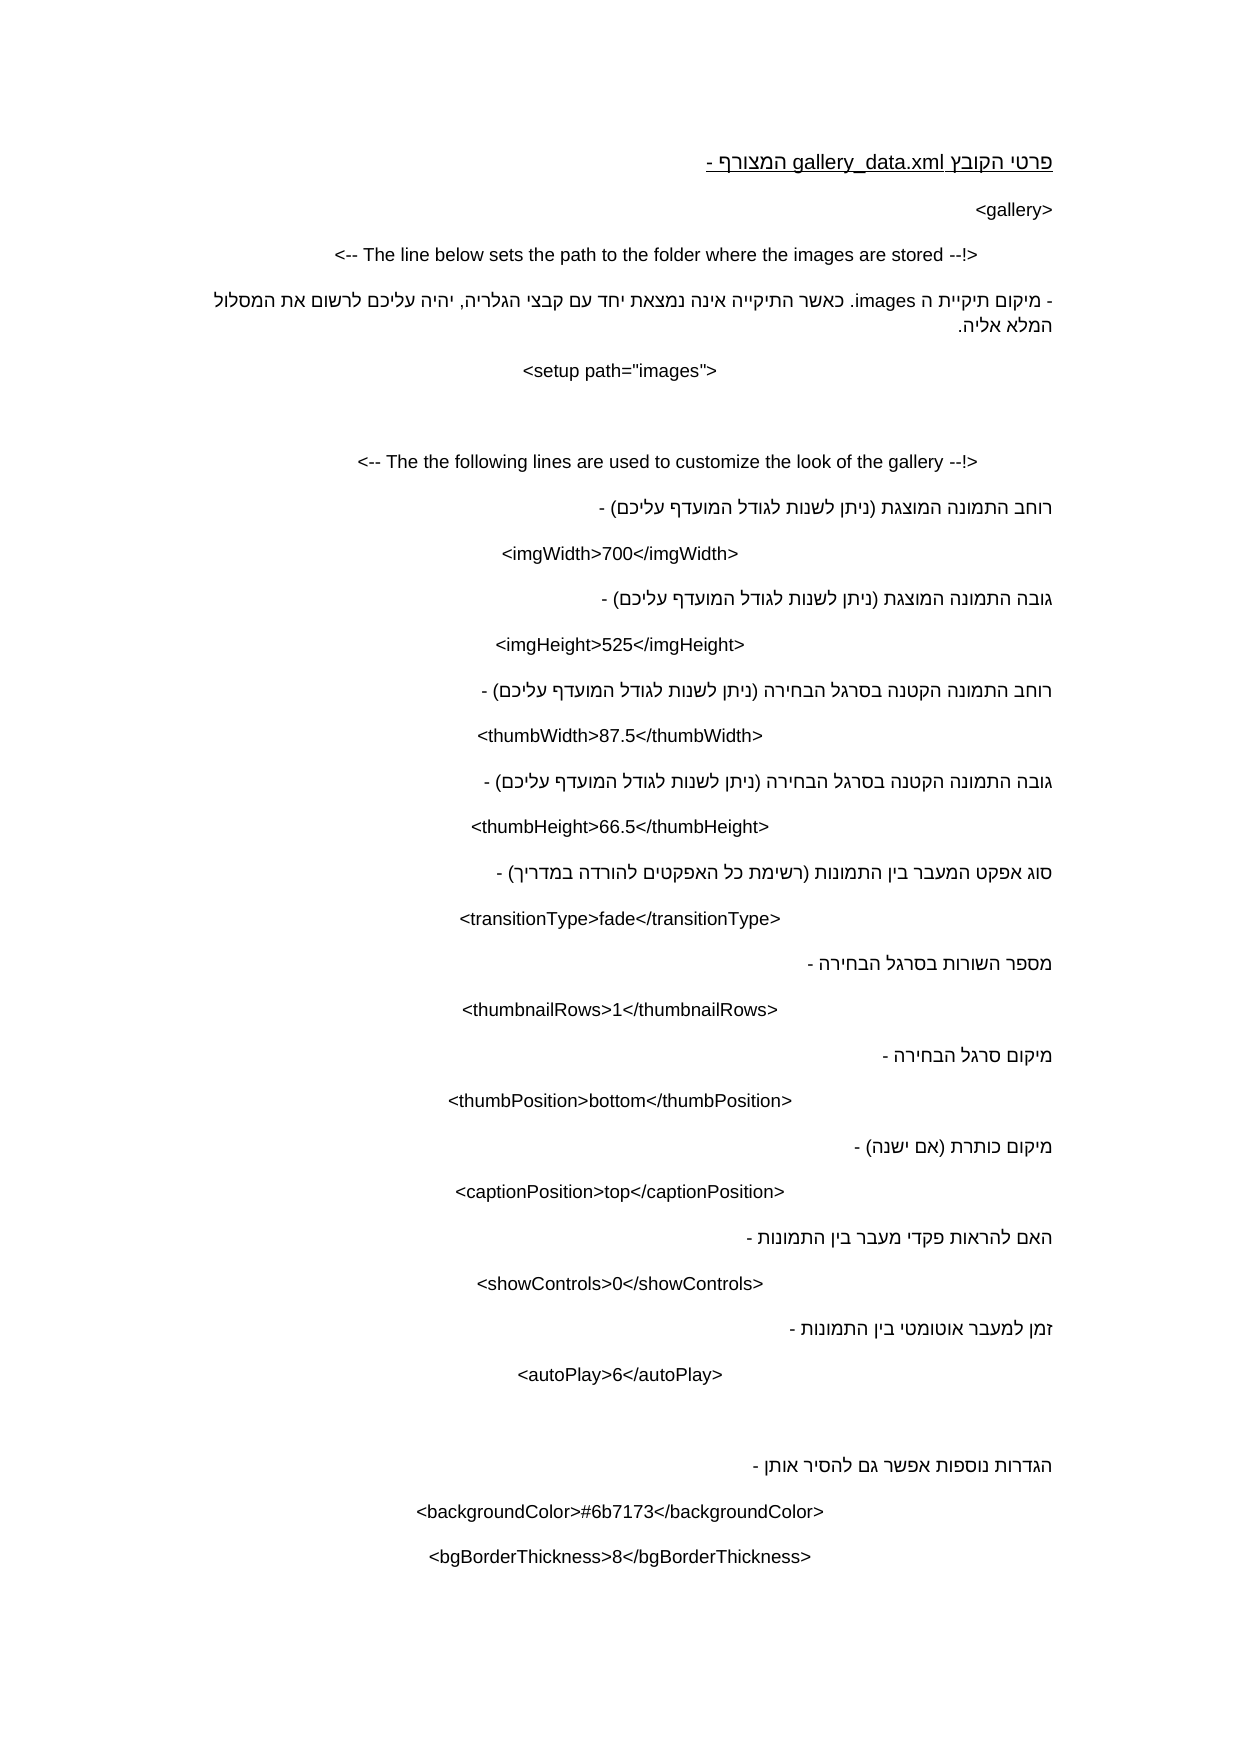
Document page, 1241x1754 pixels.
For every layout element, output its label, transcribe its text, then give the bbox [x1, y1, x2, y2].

text גובה התמונה המוצגת (ניתן לשנות לגודל המועדף עליכם) - [187, 588, 1053, 610]
text האם להראות פקדי מעבר בין התמונות - [187, 1227, 1053, 1248]
text סוג אפקט המעבר בין התמונות (רשימת כל האפקטים להורדה במדריך) - [187, 862, 1053, 883]
text <gallery> [187, 198, 1053, 220]
text מיקום סרגל הבחירה - [187, 1044, 1053, 1066]
text <showControls>0</showControls> [187, 1272, 1053, 1294]
text רוחב התמונה הקטנה בסרגל הבחירה (ניתן לשנות לגודל המועדף עליכם) - [187, 679, 1053, 701]
text <imgWidth>700</imgWidth> [187, 542, 1053, 564]
text <thumbHeight>66.5</thumbHeight> [187, 816, 1053, 838]
text - מיקום תיקיית ה images. כאשר התיקייה אינה נמצאת יחד עם קבצי הגלריה, יהיה עליכם לרשום את המסלול המלא אליה. [187, 289, 1053, 336]
text <thumbnailRows>1</thumbnailRows> [187, 999, 1053, 1020]
text <backgroundColor>#6b7173</backgroundColor> [187, 1501, 1053, 1522]
text <bgBorderThickness>8</bgBorderThickness> [187, 1546, 1053, 1568]
text פרטי הקובץ gallery_data.xml המצורף - [187, 150, 1053, 174]
text <thumbPosition>bottom</thumbPosition> [187, 1090, 1053, 1112]
text <"setup path="images> [187, 360, 1053, 382]
text גובה התמונה הקטנה בסרגל הבחירה (ניתן לשנות לגודל המועדף עליכם) - [187, 771, 1053, 792]
text <imgHeight>525</imgHeight> [187, 634, 1053, 655]
text <!-- The line below sets the path to the folder where the images are stored --> [187, 244, 1053, 266]
text מספר השורות בסרגל הבחירה - [187, 953, 1053, 975]
text <autoPlay>6</autoPlay> [187, 1364, 1053, 1385]
text מיקום כותרת (אם ישנה) - [187, 1136, 1053, 1157]
text זמן למעבר אוטומטי בין התמונות - [187, 1318, 1053, 1340]
text הגדרות נוספות אפשר גם להסיר אותן - [187, 1455, 1053, 1477]
text <captionPosition>top</captionPosition> [187, 1181, 1053, 1203]
text <thumbWidth>87.5</thumbWidth> [187, 725, 1053, 747]
text <!-- The the following lines are used to customize the look of the gallery --> [187, 451, 1053, 473]
text רוחב התמונה המוצגת (ניתן לשנות לגודל המועדף עליכם) - [187, 497, 1053, 518]
text <transitionType>fade</transitionType> [187, 907, 1053, 929]
